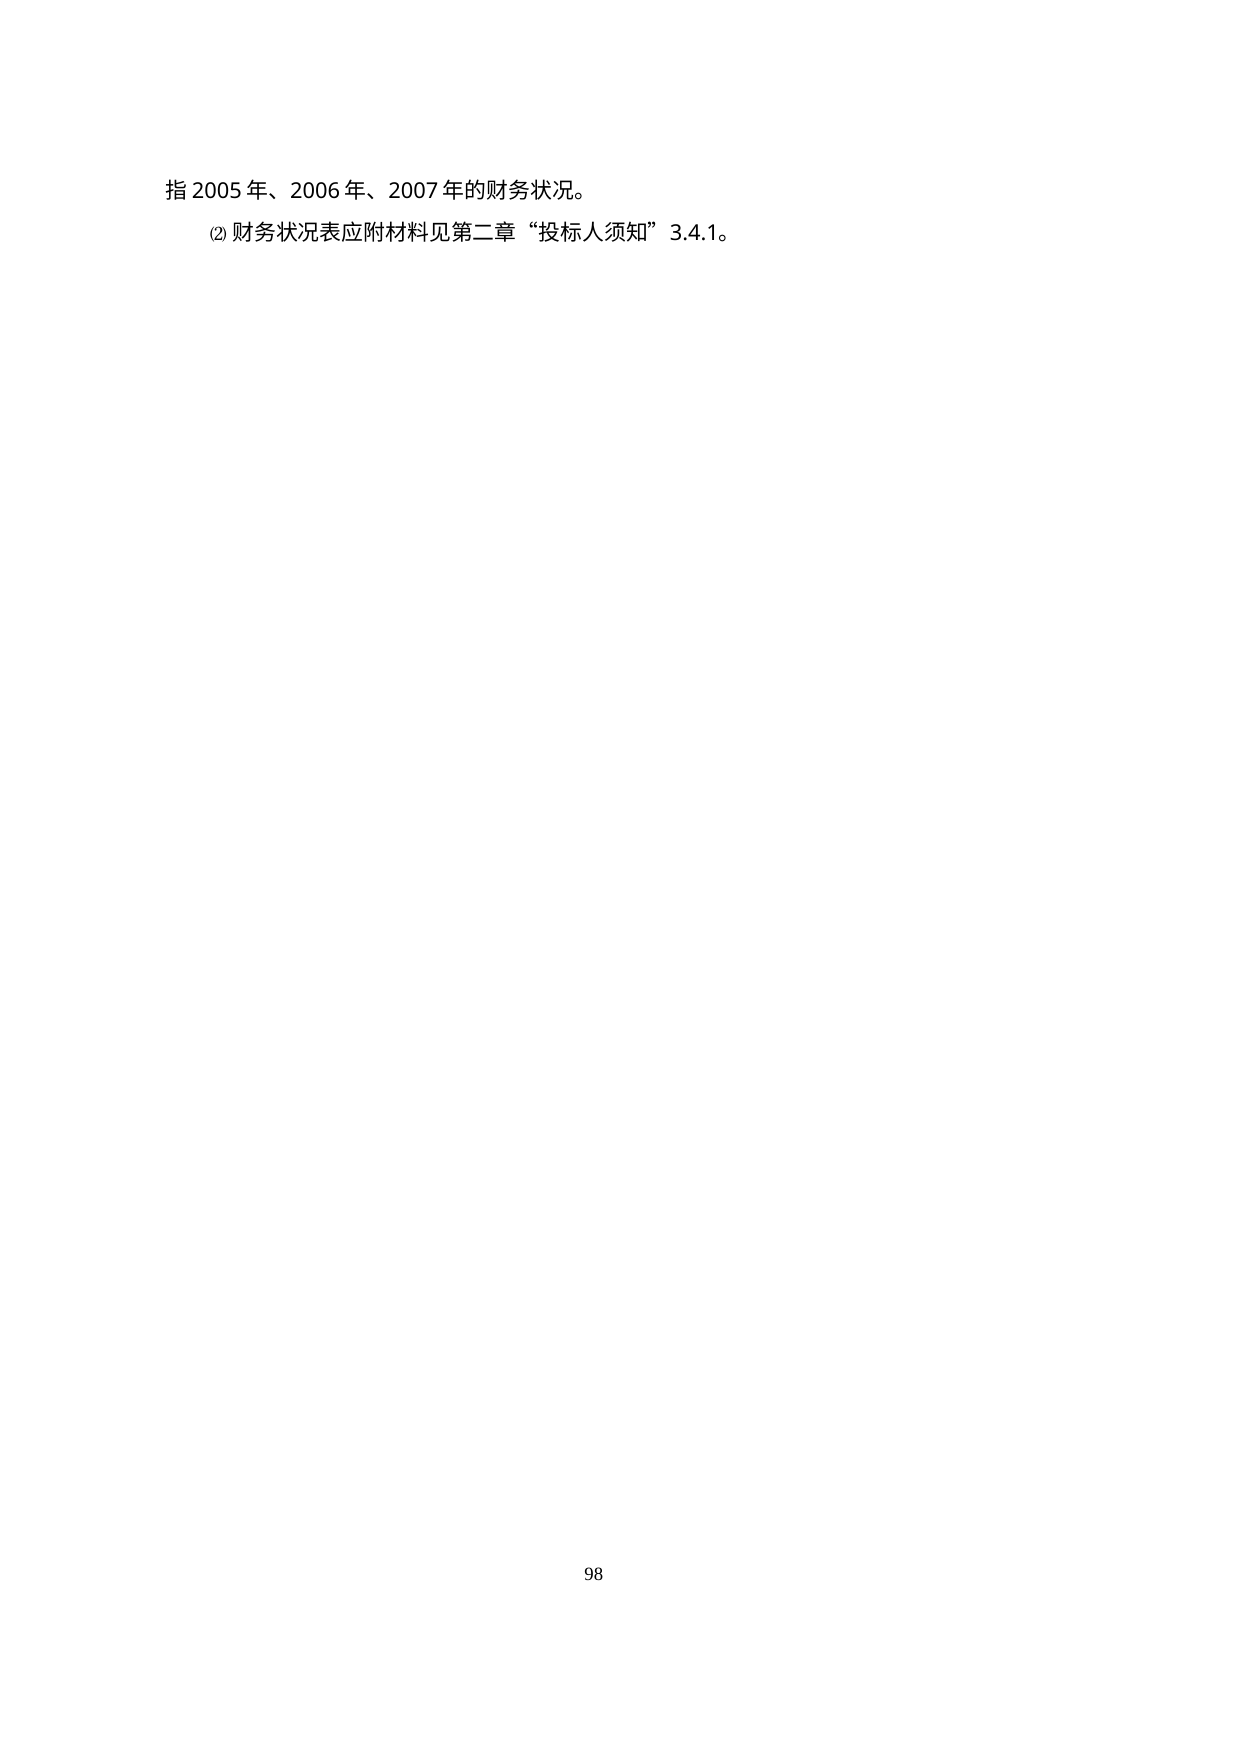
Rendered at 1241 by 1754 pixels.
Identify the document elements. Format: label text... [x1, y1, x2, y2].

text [165, 165, 1022, 207]
text ⑵财务状况表应附材料见第二章“投标人须知”3.4.1。 [165, 207, 1022, 249]
